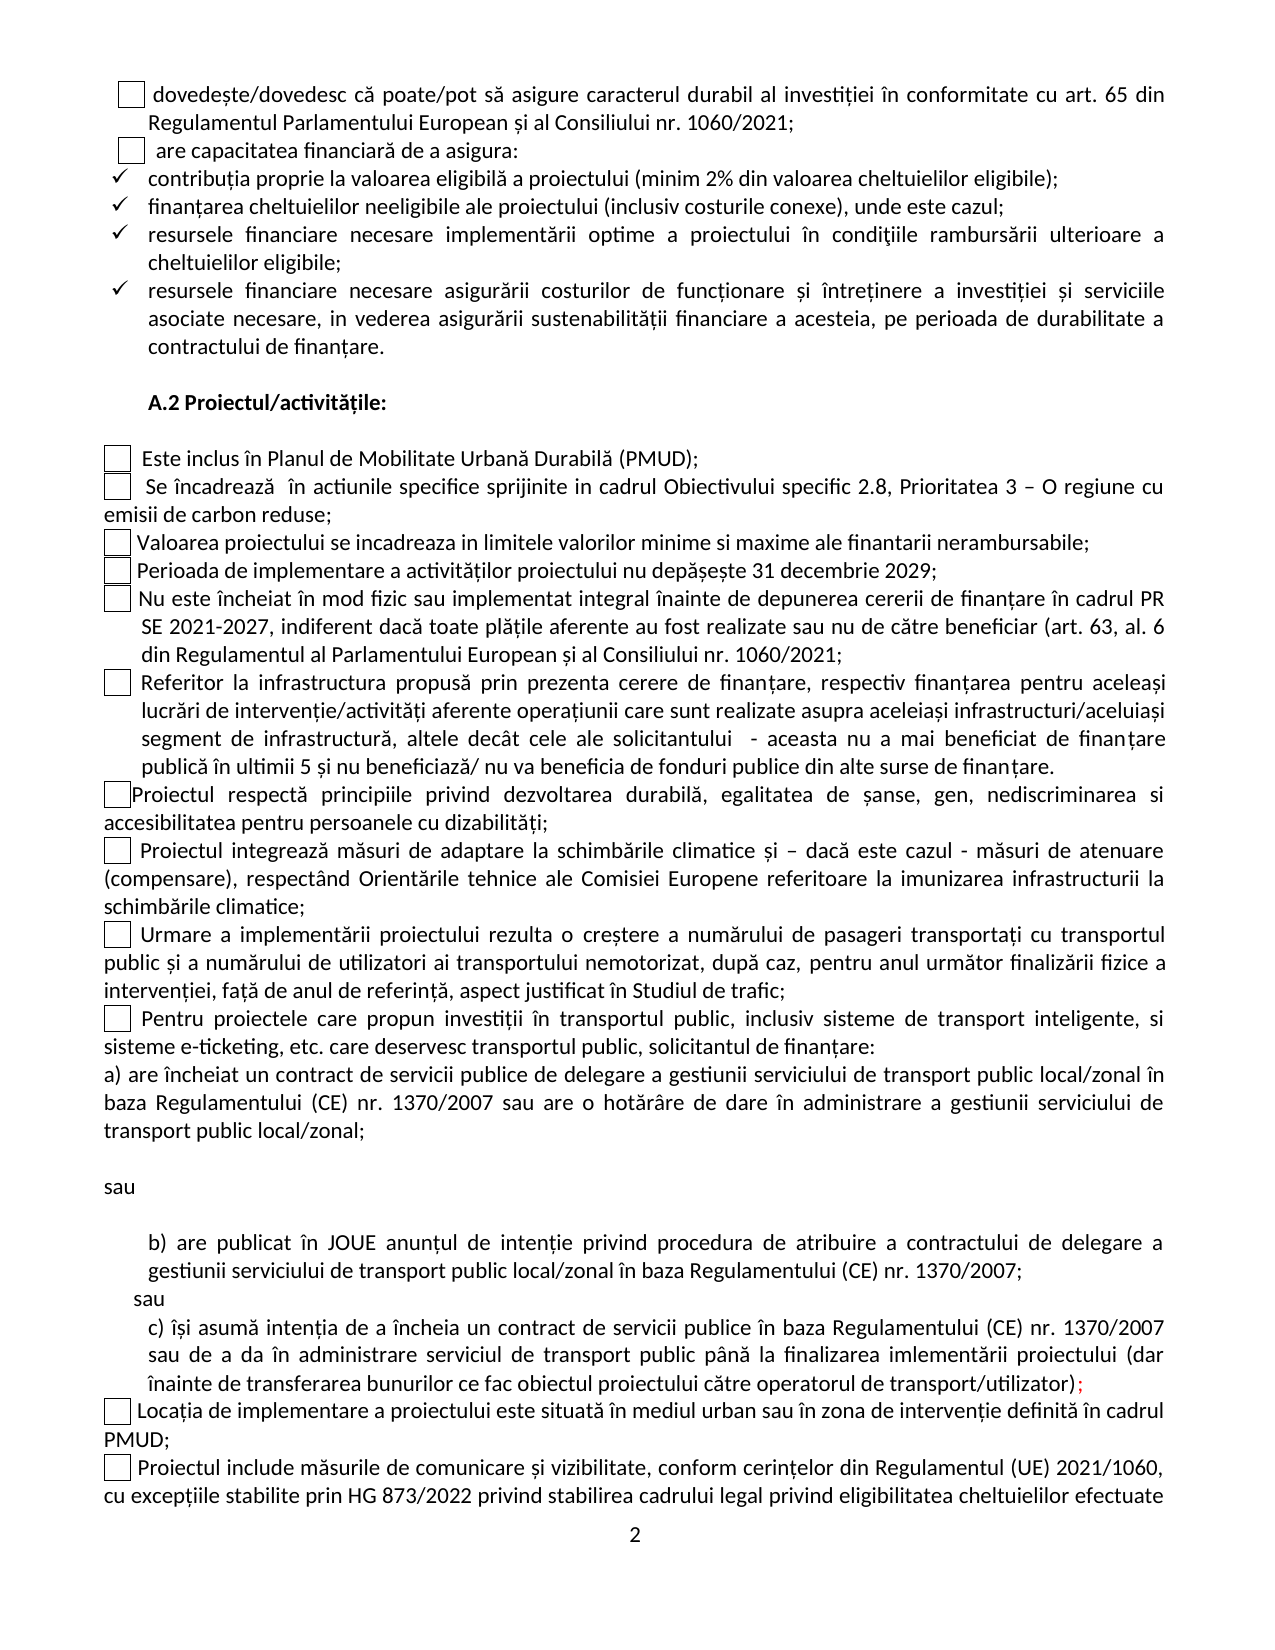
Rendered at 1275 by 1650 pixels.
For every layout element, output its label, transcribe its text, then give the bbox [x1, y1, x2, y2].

text Pentru proiectele care propun investiții în transportul public, inclusiv sisteme de transport inteligente, si sisteme e-ticketing, etc. care deservesc transportul public, solicitantul de finanțare: [103, 1004, 1167, 1060]
text Valoarea proiectului se incadreaza in limitele valorilor minime si maxime ale finantarii nerambursabile; [103, 528, 1167, 556]
text Urmare a implementării proiectului rezulta o creștere a numărului de pasageri transportați cu transportul public și a numărului de utilizatori ai transportului nemotorizat, după caz, pentru anul următor finalizării fizice a intervenției, faţă de anul de referinţă, aspect justificat în Studiul de trafic; [103, 920, 1167, 1004]
list resursele financiare necesare implementării optime a proiectului în condiţiile rambursării ulterioare a cheltuielilor eligibile; [110, 220, 1167, 276]
text sau [103, 1172, 1167, 1201]
text sau [133, 1284, 1167, 1313]
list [103, 1453, 1167, 1509]
text Se încadrează în actiunile specifice sprijinite in cadrul Obiectivului specific 2.8, Prioritatea 3 – O regiune cu emisii de carbon reduse; [103, 472, 1167, 528]
list Proiectul respectă principiile privind dezvoltarea durabilă, egalitatea de șanse, gen, nediscriminarea si accesibilitatea pentru persoanele cu dizabilităţi; [103, 780, 1167, 836]
text b) are publicat în JOUE anunțul de intenție privind procedura de atribuire a contractului de delegare a gestiunii serviciului de transport public local/zonal în baza Regulamentului (CE) nr. 1370/2007; [148, 1228, 1167, 1284]
list Proiectul integrează măsuri de adaptare la schimbările climatice și – dacă este cazul - măsuri de atenuare (compensare), respectând Orientările tehnice ale Comisiei Europene referitoare la imunizarea infrastructurii la schimbările climatice; [103, 836, 1167, 920]
list Locația de implementare a proiectului este situată în mediul urban sau în zona de intervenție definită în cadrul PMUD; [103, 1397, 1167, 1453]
list dovedește/dovedesc că poate/pot să asigure caracterul durabil al investiției în conformitate cu art. 65 din Regulamentul Parlamentului European şi al Consiliului nr. 1060/2021; [117, 80, 1167, 136]
list contribuția proprie la valoarea eligibilă a proiectului (minim 2% din valoarea cheltuielilor eligibile); [110, 164, 1167, 192]
list resursele financiare necesare asigurării costurilor de funcționare și întreținere a investiției și serviciile asociate necesare, in vederea asigurării sustenabilității financiare a acesteia, pe perioada de durabilitate a contractului de finanțare. [110, 276, 1167, 360]
text Este inclus în Planul de Mobilitate Urbană Durabilă (PMUD); [103, 444, 1167, 472]
text Perioada de implementare a activităților proiectului nu depășește 31 decembrie 2029; [103, 556, 1167, 584]
list Referitor la infrastructura propusă prin prezenta cerere de finanţare, respectiv finanţarea pentru aceleași lucrări de intervenție/activități aferente operațiunii care sunt realizate asupra aceleiași infrastructuri/aceluiași segment de infrastructură, altele decât cele ale solicitantului - aceasta nu a mai beneficiat de finanţare publică în ultimii 5 şi nu beneficiază/ nu va beneficia de fonduri publice din alte surse de finanţare. [103, 668, 1167, 780]
list are capacitatea financiară de a asigura: [117, 136, 1167, 164]
text a) are încheiat un contract de servicii publice de delegare a gestiunii serviciului de transport public local/zonal în baza Regulamentului (CE) nr. 1370/2007 sau are o hotărâre de dare în administrare a gestiunii serviciului de transport public local/zonal; [103, 1060, 1167, 1144]
list A.2 Proiectul/activitățile: [148, 388, 1167, 416]
text c) își asumă intenția de a încheia un contract de servicii publice în baza Regulamentului (CE) nr. 1370/2007 sau de a da în administrare serviciul de transport public până la finalizarea imlementării proiectului (dar înainte de transferarea bunurilor ce fac obiectul proiectului către operatorul de transport/utilizator); [148, 1313, 1167, 1397]
list finanțarea cheltuielilor neeligibile ale proiectului (inclusiv costurile conexe), unde este cazul; [110, 192, 1167, 220]
list Nu este încheiat în mod fizic sau implementat integral înainte de depunerea cererii de finanțare în cadrul PR SE 2021-2027, indiferent dacă toate plățile aferente au fost realizate sau nu de către beneficiar (art. 63, al. 6 din Regulamentul al Parlamentului European și al Consiliului nr. 1060/2021; [103, 584, 1167, 668]
